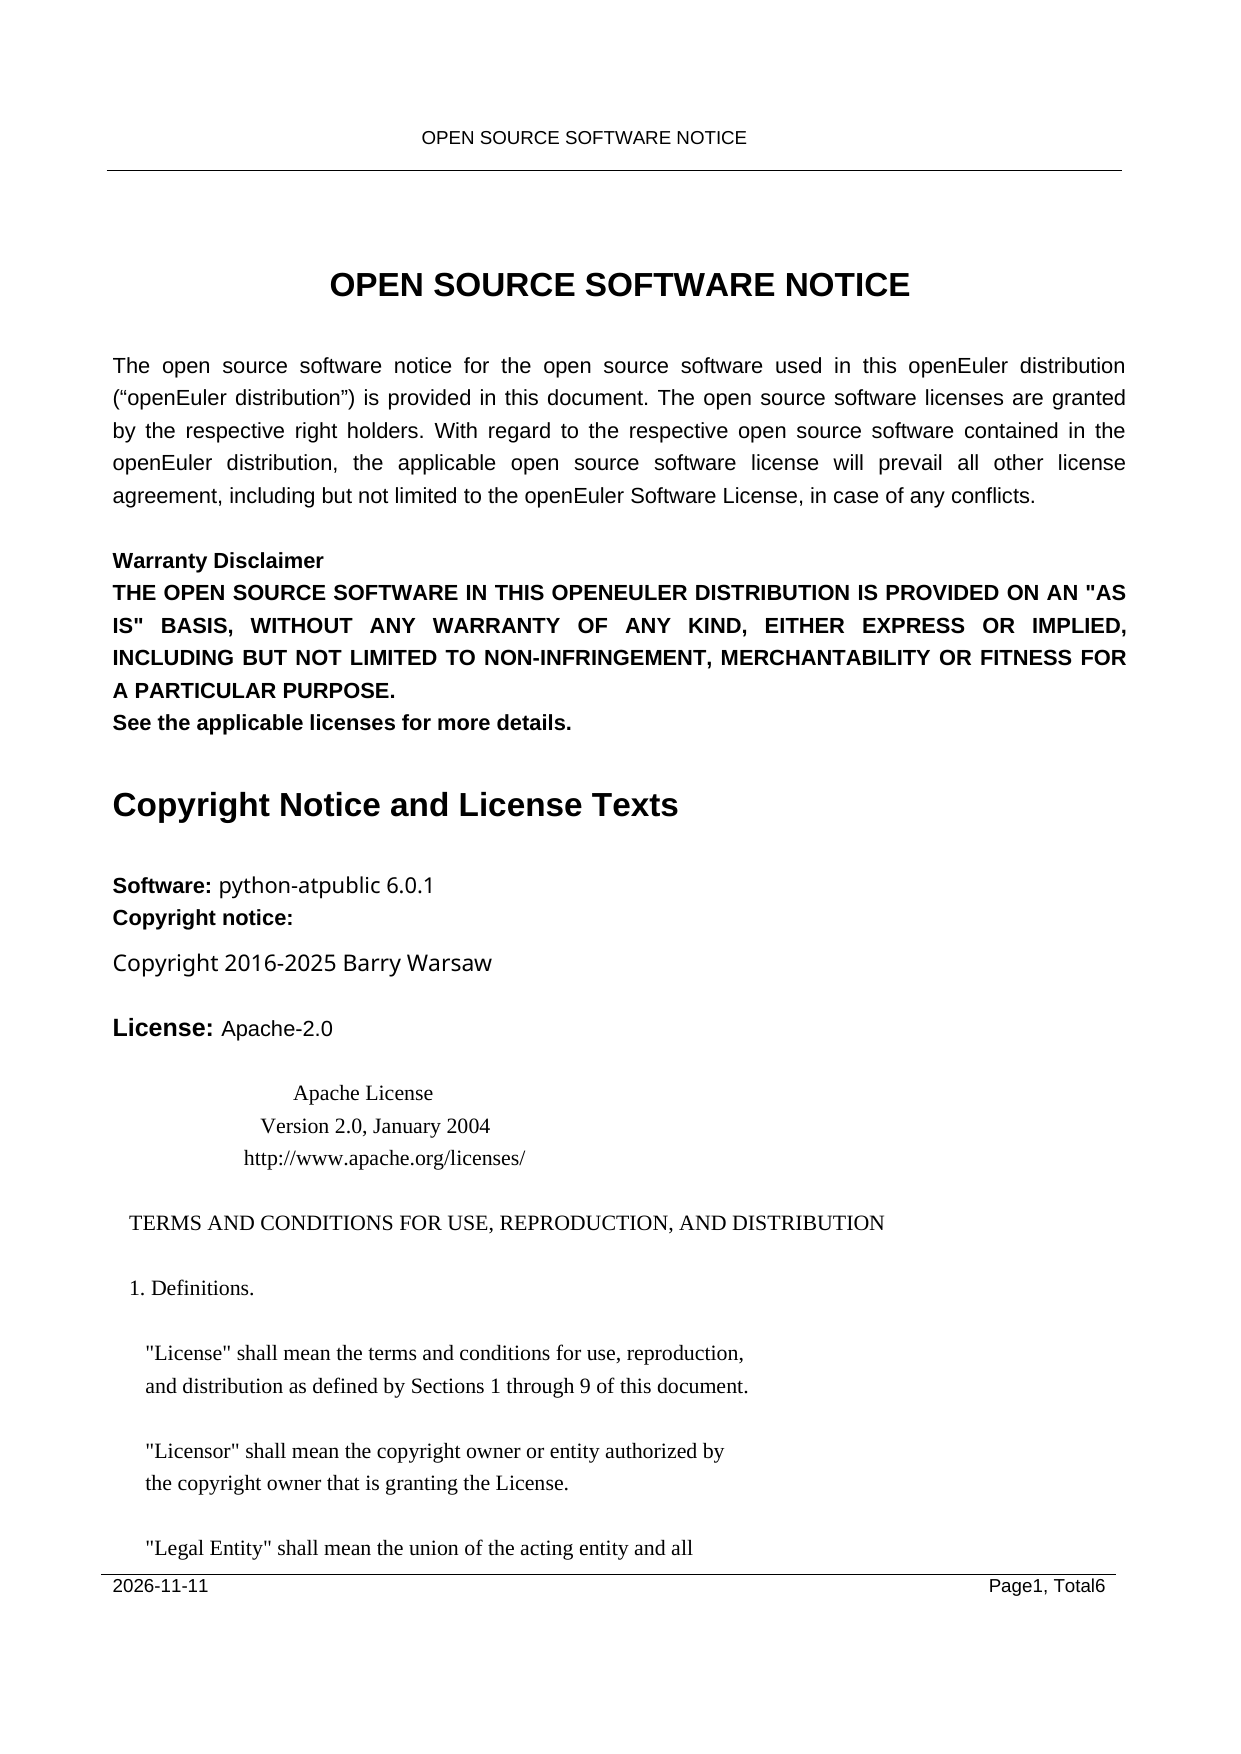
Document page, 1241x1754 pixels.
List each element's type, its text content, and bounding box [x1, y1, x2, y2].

text The open source software notice for the open source software used in this openEuler distribution (“openEuler distribution”) is provided in this document. The open source software licenses are granted by the respective right holders. With regard to the respective open source software contained in the openEuler distribution, the applicable open source software license will prevail all other license agreement, including but not limited to the openEuler Software License, in case of any conflicts. [112, 349, 1128, 511]
text THE OPEN SOURCE SOFTWARE IN THIS OPENEULER DISTRIBUTION IS PROVIDED ON AN "AS IS" BASIS, WITHOUT ANY WARRANTY OF ANY KIND, EITHER EXPRESS OR IMPLIED, INCLUDING BUT NOT LIMITED TO NON-INFRINGEMENT, MERCHANTABILITY OR FITNESS FOR A PARTICULAR PURPOSE. See the applicable licenses for more details. [112, 576, 1128, 739]
title Software: python-atpublic 6.0.1 [112, 869, 1128, 901]
text Warranty Disclaimer [112, 544, 1128, 576]
text Copyright 2016-2025 Barry Warsaw [112, 947, 1128, 1012]
text Copyright notice: [112, 901, 1128, 934]
text License: Apache-2.0 [112, 1012, 1128, 1044]
text OPEN SOURCE SOFTWARE NOTICE [112, 251, 1128, 316]
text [112, 1044, 1128, 1564]
text Copyright Notice and License Texts [112, 771, 1128, 836]
